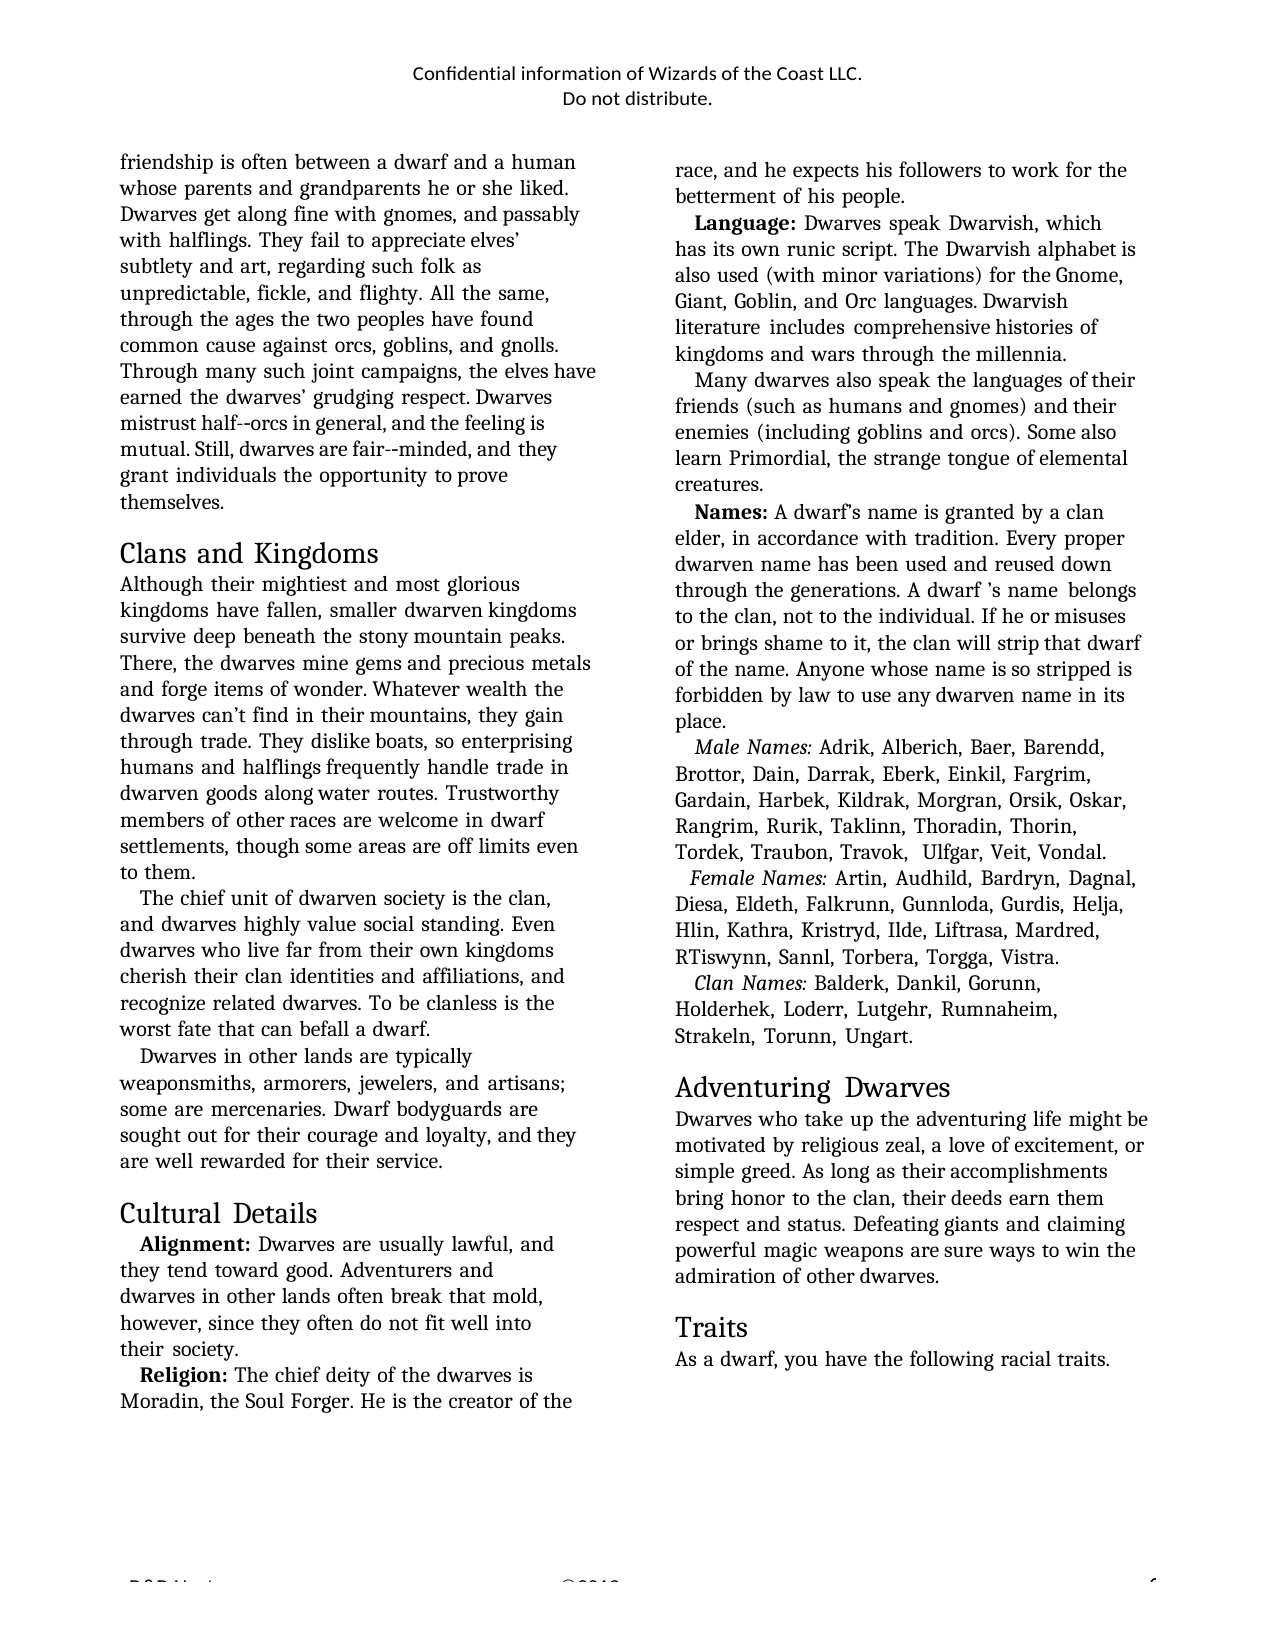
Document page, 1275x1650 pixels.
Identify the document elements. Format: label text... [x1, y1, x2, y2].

text Male Names: Adrik, Alberich, Baer, Barendd, Brottor, Dain, Darrak, Eberk, Einkil, Fargrim, Gardain, Harbek, Kildrak, Morgran, Orsik, Oskar, Rangrim, Rurik, Taklinn, Thoradin, Thorin, Tordek, Traubon, Travok, Ulfgar, Veit, Vondal. [675, 735, 1146, 865]
text Names: A dwarf’s name is granted by a clan [694, 499, 1167, 524]
subtitle Traits [675, 1311, 1167, 1346]
subtitle Clans and Kingdoms [120, 536, 597, 571]
text Alignment: Dwarves are usually lawful, and they tend toward good. Adventurers and dwarves in other lands often break that mold, however, since they often do not fit well into their society. [120, 1232, 571, 1362]
text Religion: The chief deity of the dwarves is Moradin, the Soul Forger. He is the creator of the [120, 1363, 595, 1414]
text Holderhek, Loderr, Lutgehr, Rumnaheim, Strakeln, Torunn, Ungart. [675, 997, 1076, 1049]
text Clan Names: Balderk, Dankil, Gorunn, [694, 971, 1167, 996]
text friendship is often between a dwarf and a human whose parents and grandparents he or she liked. Dwarves get along fine with gnomes, and passably with halflings. They fail to appreciate elves’ subtlety and art, regarding such folk as unpredictable, fickle, and flighty. All the same, through the ages the two peoples have found common cause against orcs, goblins, and gnolls. Through many such joint campaigns, the elves have earned the dwarves’ grudging respect. Dwarves mistrust half-­‐orcs in general, and the feeling is mutual. Still, dwarves are fair-­‐minded, and they grant individuals the opportunity to prove themselves. [120, 149, 597, 514]
text Although their mightiest and most glorious kingdoms have fallen, smaller dwarven kingdoms survive deep beneath the stony mountain peaks. There, the dwarves mine gems and precious metals and forge items of wonder. Whatever wealth the dwarves can’t find in their mountains, they gain through trade. They dislike boats, so enterprising humans and halflings frequently handle trade in dwarven goods along water routes. Trustworthy members of other races are welcome in dwarf settlements, though some areas are off limits even to them. [120, 572, 594, 885]
text As a dwarf, you have the following racial traits. [675, 1346, 1167, 1372]
text Female Names: Artin, Audhild, Bardryn, Dagnal, Diesa, Eldeth, Falkrunn, Gunnloda, Gurdis, Helja, Hlin, Kathra, Kristryd, Ilde, Liftrasa, Mardred, RTiswynn, Sannl, Torbera, Torgga, Vistra. [675, 866, 1152, 969]
text Dwarves in other lands are typically [139, 1044, 597, 1069]
text Many dwarves also speak the languages of their friends (such as humans and gnomes) and their enemies (including goblins and orcs). Some also learn Primordial, the strange tongue of elemental creatures. [675, 367, 1151, 497]
text The chief unit of dwarven society is the clan, and dwarves highly value social standing. Even dwarves who live far from their own kingdoms cherish their clan identities and affiliations, and recognize related dwarves. To be clanless is the worst fate that can befall a dwarf. [120, 886, 584, 1042]
text has its own runic script. The Dwarvish alphabet is also used (with minor variations) for the Gnome, Giant, Goblin, and Orc languages. Dwarvish literature includes comprehensive histories of kingdoms and wars through the millennia. [675, 237, 1140, 366]
text weaponsmiths, armorers, jewelers, and artisans; some are mercenaries. Dwarf bodyguards are sought out for their courage and loyalty, and they are well rewarded for their service. [120, 1070, 593, 1174]
text elder, in accordance with tradition. Every proper dwarven name has been used and reused down through the generations. A dwarf ’s name belongs to the clan, not to the individual. If he or misuses or brings shame to it, the clan will strip that dwarf of the name. Anyone whose name is so stripped is forbidden by law to use any dwarven name in its place. [675, 526, 1148, 734]
text race, and he expects his followers to work for the betterment of his people. [675, 157, 1154, 209]
subtitle Adventuring Dwarves [675, 1071, 1167, 1106]
subtitle Cultural Details [120, 1196, 597, 1231]
text Dwarves who take up the adventuring life might be motivated by religious zeal, a love of excitement, or simple greed. As long as their accomplishments bring honor to the clan, their deeds earn them respect and status. Defeating giants and claiming powerful magic weapons are sure ways to win the admiration of other dwarves. [675, 1107, 1152, 1289]
text Language: Dwarves speak Dwarvish, which [694, 210, 1167, 235]
